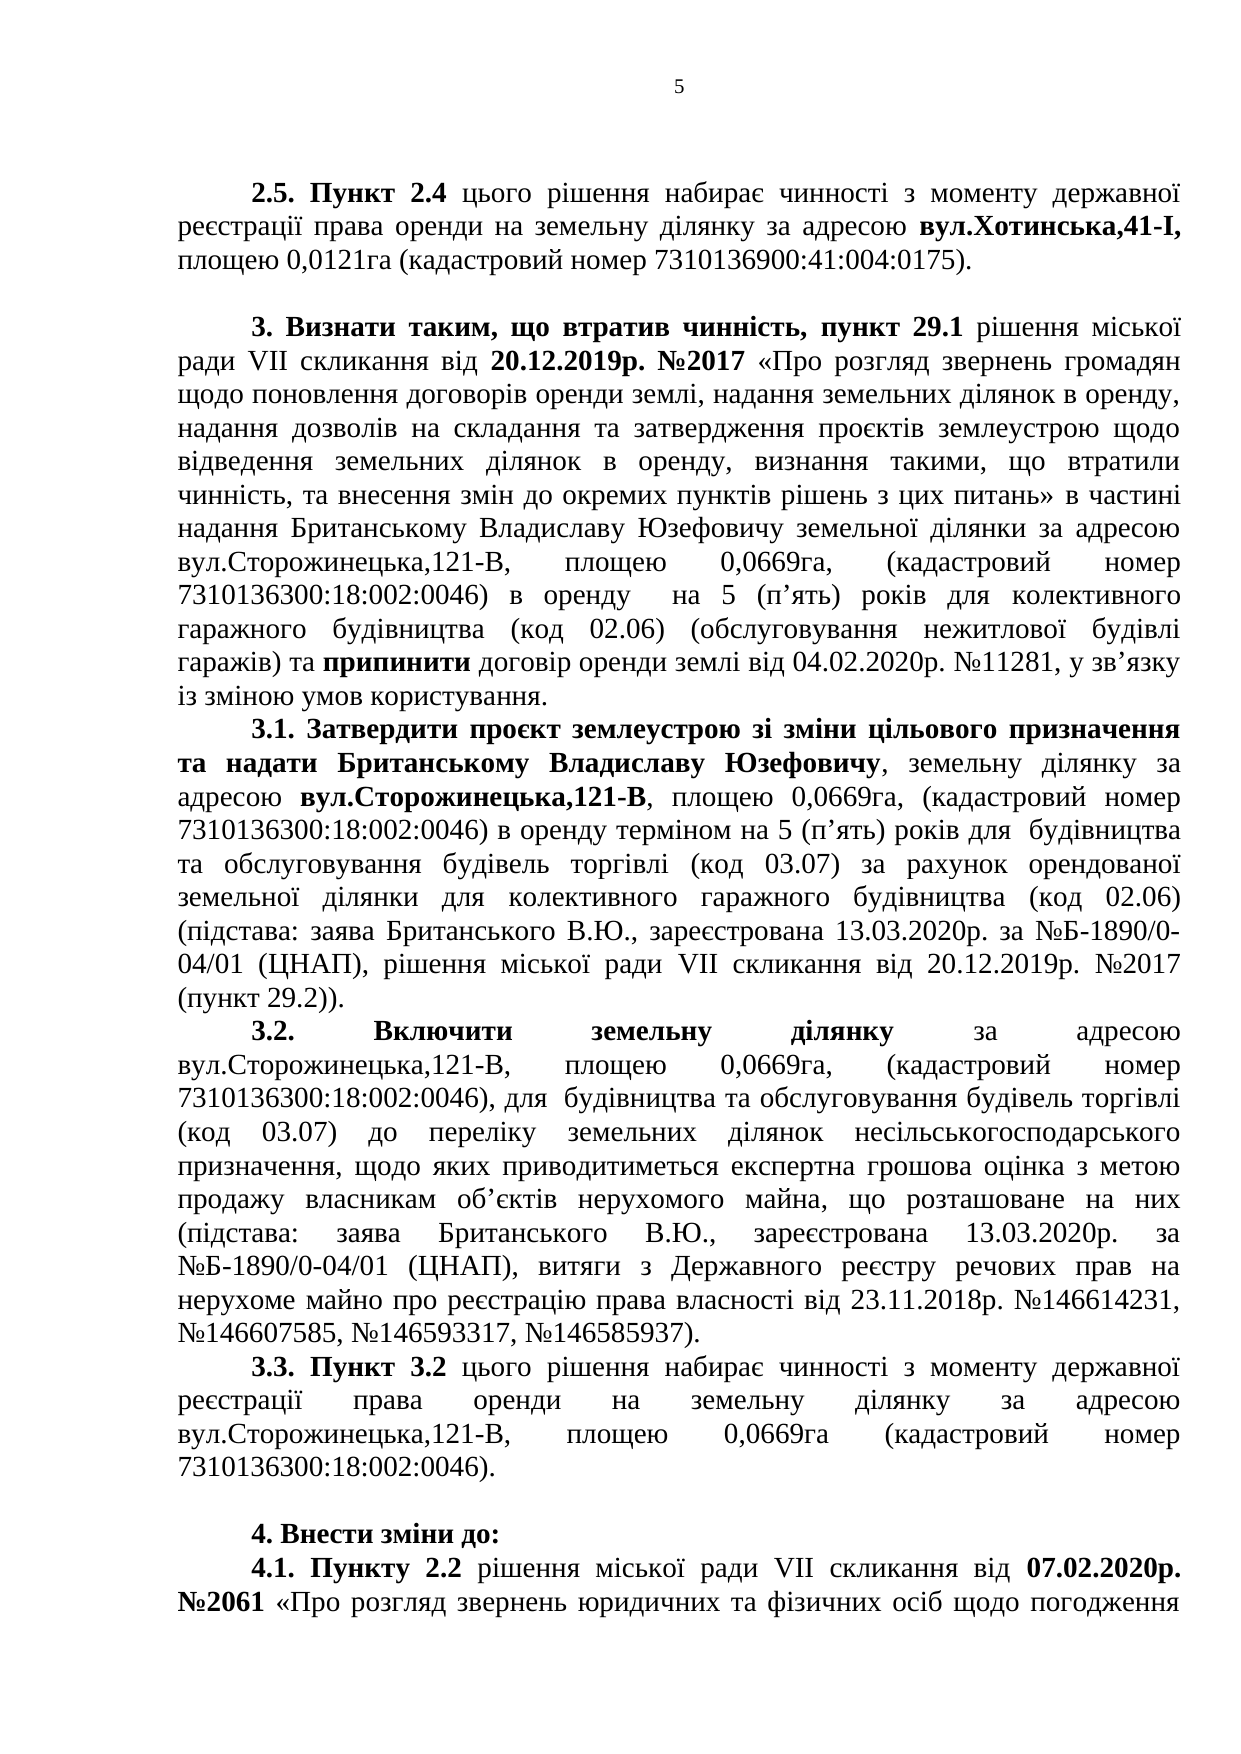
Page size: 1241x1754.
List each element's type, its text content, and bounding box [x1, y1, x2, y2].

text 3. Визнати таким, що втратив чинність, пункт 29.1 рішення міської ради VІІ скликання від 20.12.2019р. №2017 «Про розгляд звернень громадян щодо поновлення договорів оренди землі, надання земельних ділянок в оренду, надання дозволів на складання та затвердження проєктів землеустрою щодо відведення земельних ділянок в оренду, визнання такими, що втратили чинність, та внесення змін до окремих пунктів рішень з цих питань» в частині надання Британському Владиславу Юзефовичу земельної ділянки за адресою вул.Сторожинецька,121-В, площею 0,0669га, (кадастровий номер 7310136300:18:002:0046) в оренду на 5 (п’ять) років для колективного гаражного будівництва (код 02.06) (обслуговування нежитлової будівлі гаражів) та припинити договір оренди землі від 04.02.2020р. №11281, у зв’язку із зміною умов користування. [177, 309, 1181, 712]
text 2.5. Пункт 2.4 цього рішення набирає чинності з моменту державної реєстрації права оренди на земельну ділянку за адресою вул.Хотинська,41-І, площею 0,0121га (кадастровий номер 7310136900:41:004:0175). [177, 175, 1181, 276]
text 4. Внести зміни до: [177, 1517, 1181, 1550]
text 3.2. Включити земельну ділянку за адресою вул.Сторожинецька,121-В, площею 0,0669га, (кадастровий номер 7310136300:18:002:0046), для будівництва та обслуговування будівель торгівлі (код 03.07) до переліку земельних ділянок несільськогосподарського призначення, щодо яких приводитиметься експертна грошова оцінка з метою продажу власникам об’єктів нерухомого майна, що розташоване на них (підстава: заява Британського В.Ю., зареєстрована 13.03.2020р. за №Б-1890/0-04/01 (ЦНАП), витяги з Державного реєстру речових прав на нерухоме майно про реєстрацію права власності від 23.11.2018р. №146614231, №146607585, №146593317, №146585937). [177, 1013, 1181, 1349]
text 3.1. Затвердити проєкт землеустрою зі зміни цільового призначення та надати Британському Владиславу Юзефовичу, земельну ділянку за адресою вул.Сторожинецька,121-В, площею 0,0669га, (кадастровий номер 7310136300:18:002:0046) в оренду терміном на 5 (п’ять) років для будівництва та обслуговування будівель торгівлі (код 03.07) за рахунок орендованої земельної ділянки для колективного гаражного будівництва (код 02.06) (підстава: заява Британського В.Ю., зареєстрована 13.03.2020р. за №Б-1890/0-04/01 (ЦНАП), рішення міської ради VІІ скликання від 20.12.2019р. №2017 (пункт 29.2)). [177, 712, 1181, 1013]
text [177, 1550, 1181, 1617]
text 3.3. Пункт 3.2 цього рішення набирає чинності з моменту державної реєстрації права оренди на земельну ділянку за адресою вул.Сторожинецька,121-В, площею 0,0669га (кадастровий номер 7310136300:18:002:0046). [177, 1349, 1181, 1483]
